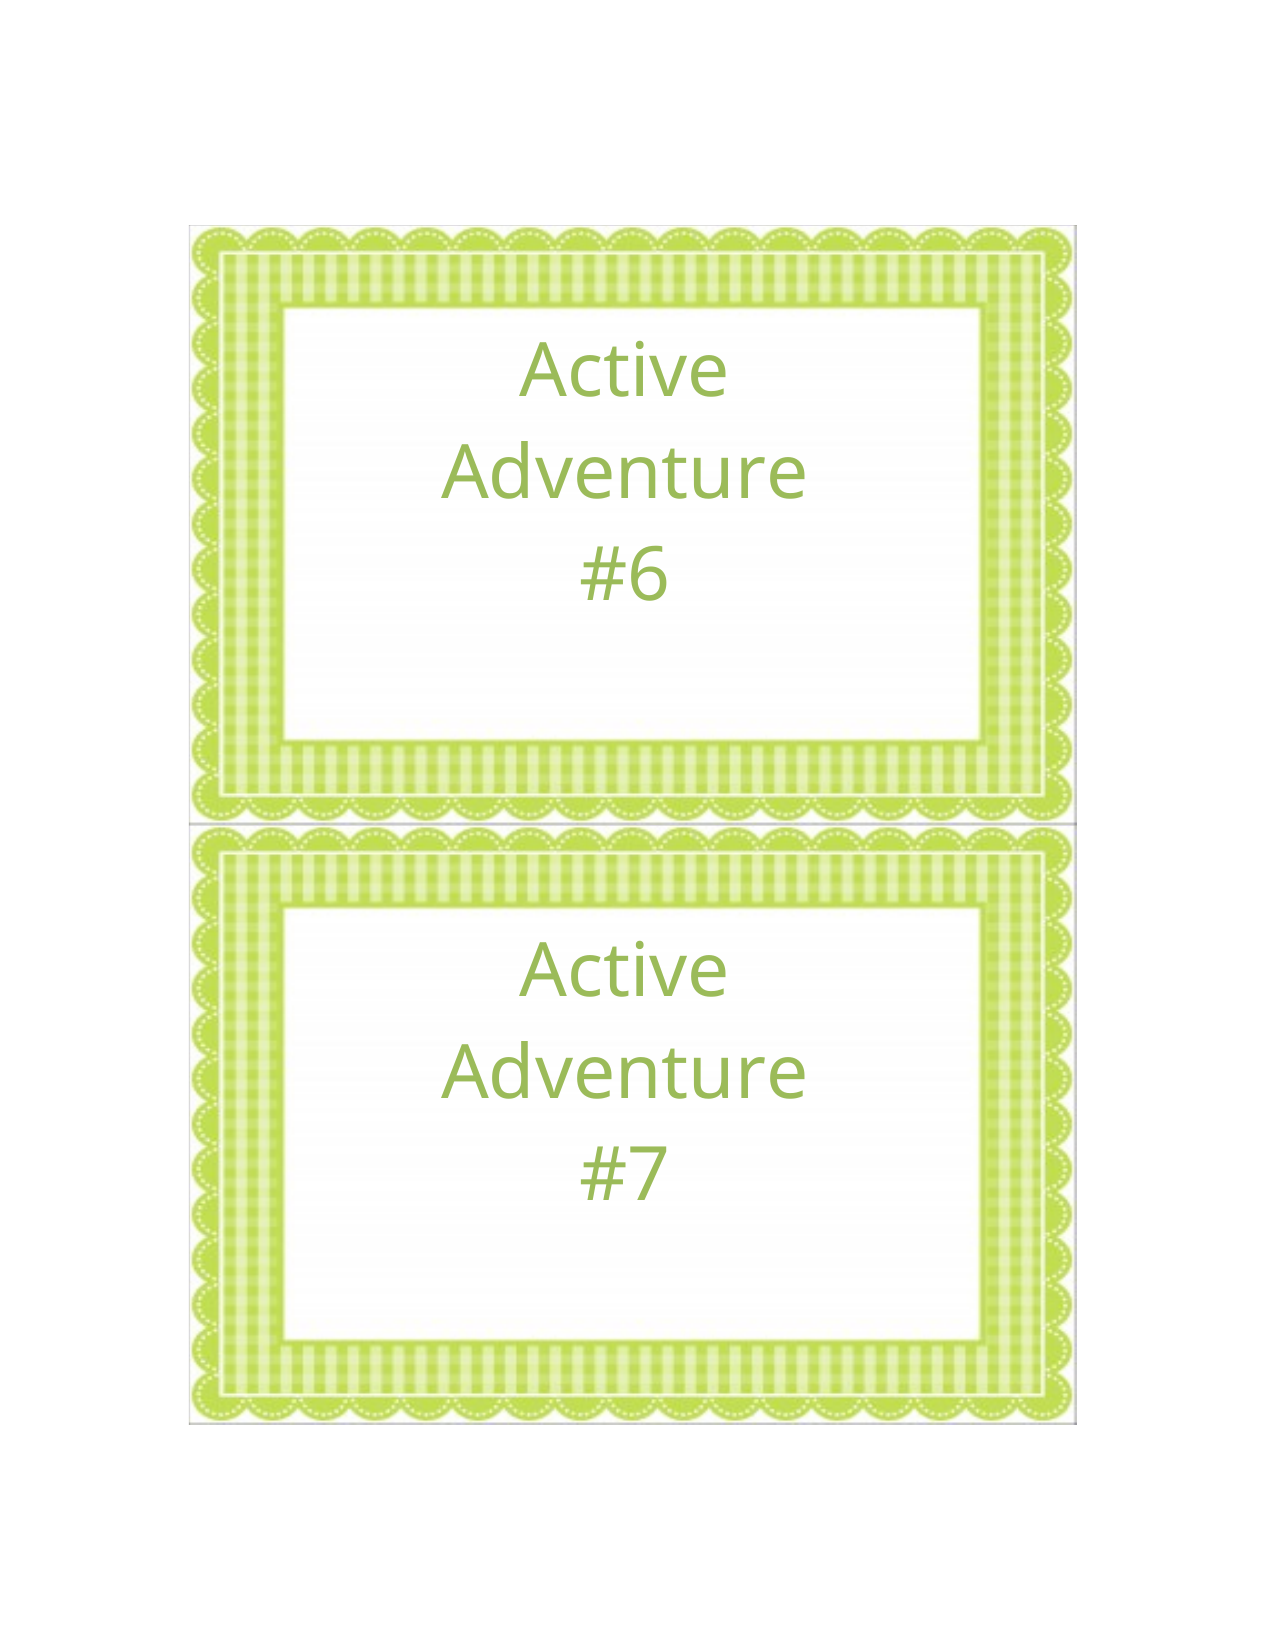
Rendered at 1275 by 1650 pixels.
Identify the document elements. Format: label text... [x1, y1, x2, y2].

table_cell Active Adventure #7 [186, 825, 1078, 1425]
table_cell Active Adventure #6 [186, 225, 1078, 825]
